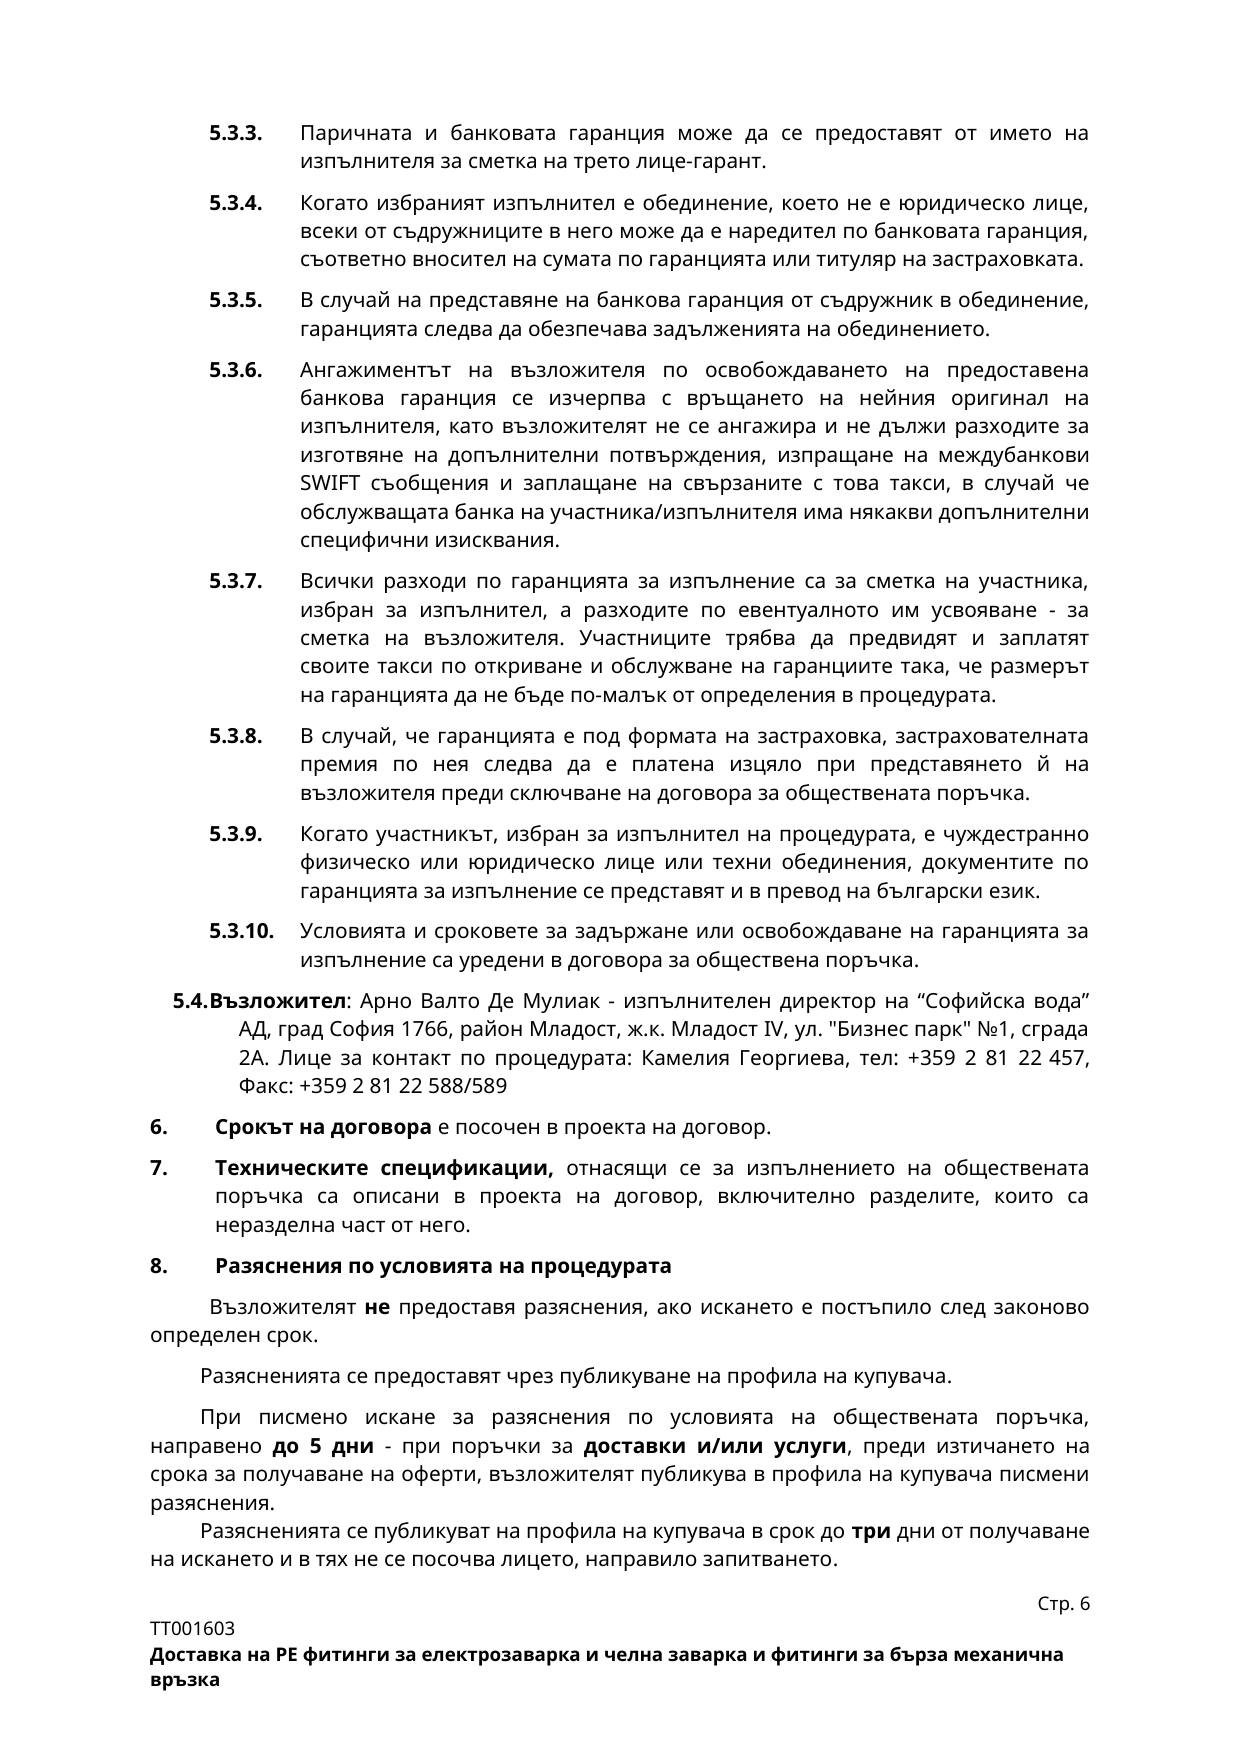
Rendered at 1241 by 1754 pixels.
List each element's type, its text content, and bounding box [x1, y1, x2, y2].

text Разясненията се публикуват на профила на купувача в срок до три дни от получаване на искането и в тях не се посочва лицето, направило запитването. [150, 1516, 1090, 1573]
list Разяснения по условията на процедурата [150, 1251, 1090, 1279]
list В случай, че гаранцията е под формата на застраховка, застрахователната премия по нея следва да е платена изцяло при представянето й на възложителя преди сключване на договора за обществената поръчка. [209, 721, 1090, 806]
text При писмено искане за разяснения по условията на обществената поръчка, направено до 5 дни - при поръчки за доставки и/или услуги, преди изтичането на срока за получаване на оферти, възложителят публикува в профила на купувача писмени разяснения. [150, 1402, 1090, 1516]
list Всички разходи по гаранцията за изпълнение са за сметка на участника, избран за изпълнител, а разходите по евентуалното им усвояване - за сметка на възложителя. Участниците трябва да предвидят и заплатят своите такси по откриване и обслужване на гаранциите така, че размерът на гаранцията да не бъде по-малък от определения в процедурата. [209, 566, 1090, 708]
list Възложител: Арно Валто Де Мулиак - изпълнителен директор на “Софийска вода” АД, град София 1766, район Младост, ж.к. Младост ІV, ул. "Бизнес парк" №1, сграда 2А. Лице за контакт по процедурата: Камелия Георгиева, тел: +359 2 81 22 457, Факс: +359 2 81 22 588/589 [173, 986, 1090, 1100]
list В случай на представяне на банкова гаранция от съдружник в обединение, гаранцията следва да обезпечава задълженията на обединението. [209, 285, 1090, 342]
list Когато избраният изпълнител е обединение, което не е юридическо лице, всеки от съдружниците в него може да е наредител по банковата гаранция, съответно вносител на сумата по гаранцията или титуляр на застраховката. [209, 188, 1090, 273]
text Разясненията се предоставят чрез публикуване на профила на купувача. [150, 1361, 1090, 1390]
list Условията и сроковете за задържане или освобождаване на гаранцията за изпълнение са уредени в договора за обществена поръчка. [209, 917, 1090, 973]
list Ангажиментът на възложителя по освобождаването на предоставена банкова гаранция се изчерпва с връщането на нейния оригинал на изпълнителя, като възложителят не се ангажира и не дължи разходите за изготвяне на допълнителни потвърждения, изпращане на междубанкови SWIFT съобщения и заплащане на свързаните с това такси, в случай че обслужващата банка на участника/изпълнителя има някакви допълнителни специфични изисквания. [209, 355, 1090, 554]
list Когато участникът, избран за изпълнител на процедурата, е чуждестранно физическо или юридическо лице или техни обединения, документите по гаранцията за изпълнение се представят и в превод на български език. [209, 819, 1090, 904]
list Техническите спецификации, отнасящи се за изпълнението на обществената поръчка са описани в проекта на договор, включително разделите, които са неразделна част от него. [150, 1153, 1090, 1238]
list Паричната и банковата гаранция може да се предоставят от името на изпълнителя за сметка на трето лице-гарант. [209, 118, 1090, 175]
list Срокът на договора е посочен в проекта на договор. [150, 1112, 1090, 1141]
text Възложителят не предоставя разяснения, ако искането е постъпило след законово определен срок. [150, 1292, 1090, 1349]
